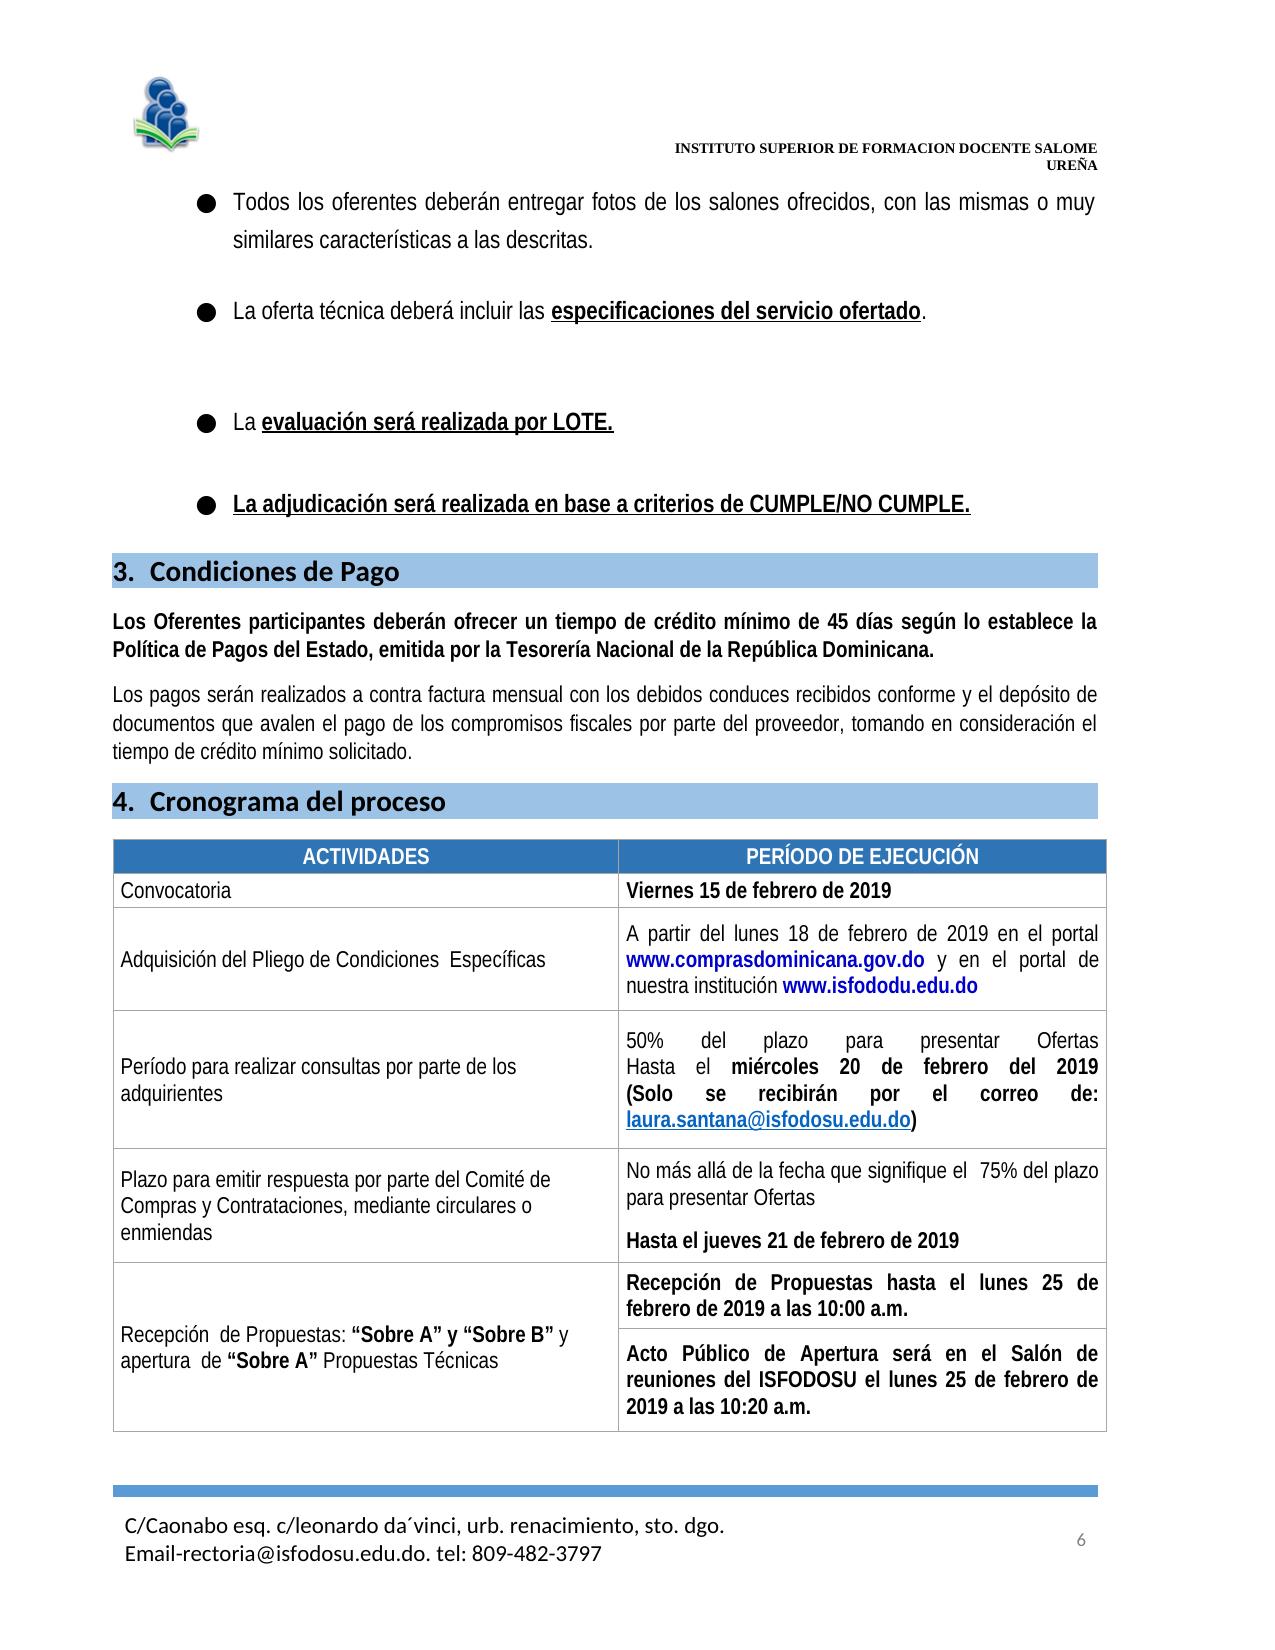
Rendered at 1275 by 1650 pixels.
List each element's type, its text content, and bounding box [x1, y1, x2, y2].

table_cell Adquisición del Pliego de Condiciones Específicas [114, 908, 618, 1010]
table_cell Recepción de Propuestas: “Sobre A” y “Sobre B” y apertura de “Sobre A” Propuestas Técnicas [114, 1263, 618, 1431]
table_cell Acto Público de Apertura será en el Salón de reuniones del ISFODOSU el lunes 25 de febrero de 2019 a las 10:20 a.m. [619, 1329, 1106, 1431]
table_cell Plazo para emitir respuesta por parte del Comité de Compras y Contrataciones, mediante circulares o enmiendas [114, 1149, 618, 1262]
table_cell 50% del plazo para presentar Ofertas Hasta el miércoles 20 de febrero del 2019 (Solo se recibirán por el correo de: laura.santana@isfodosu.edu.do) [619, 1011, 1106, 1148]
text Los Oferentes participantes deberán ofrecer un tiempo de crédito mínimo de 45 días según lo establece la Política de Pagos del Estado, emitida por la Tesorería Nacional de la República Dominicana. [112, 608, 1098, 663]
table_cell Recepción de Propuestas hasta el lunes 25 de febrero de 2019 a las 10:00 a.m. [619, 1263, 1106, 1328]
table_cell Convocatoria [114, 874, 618, 907]
text Los pagos serán realizados a contra factura mensual con los debidos conduces recibidos conforme y el depósito de documentos que avalen el pago de los compromisos fiscales por parte del proveedor, tomando en consideración el tiempo de crédito mínimo solicitado. [112, 681, 1098, 765]
list La adjudicación será realizada en base a criterios de CUMPLE/NO CUMPLE. [195, 475, 1098, 526]
table_cell Viernes 15 de febrero de 2019 [619, 874, 1106, 907]
list Cronograma del proceso [112, 783, 1098, 819]
table_header ACTIVIDADES [114, 840, 618, 873]
list La oferta técnica deberá incluir las especificaciones del servicio ofertado. [195, 282, 1098, 333]
picture [126, 73, 207, 154]
table_cell No más allá de la fecha que signifique el 75% del plazo para presentar Ofertas [619, 1149, 1106, 1218]
table_cell Período para realizar consultas por parte de los adquirientes [114, 1011, 618, 1148]
list La evaluación será realizada por LOTE. [195, 393, 1098, 444]
table_cell A partir del lunes 18 de febrero de 2019 en el portal www.comprasdominicana.gov.do y en el portal de nuestra institución www.isfododu.edu.do [619, 908, 1106, 1010]
table_header PERÍODO DE EJECUCIÓN [619, 840, 1106, 873]
table_cell Hasta el jueves 21 de febrero de 2019 [619, 1218, 1106, 1262]
list Todos los oferentes deberán entregar fotos de los salones ofrecidos, con las mismas o muy similares características a las descritas. [195, 174, 1098, 253]
list Condiciones de Pago [112, 553, 1098, 588]
